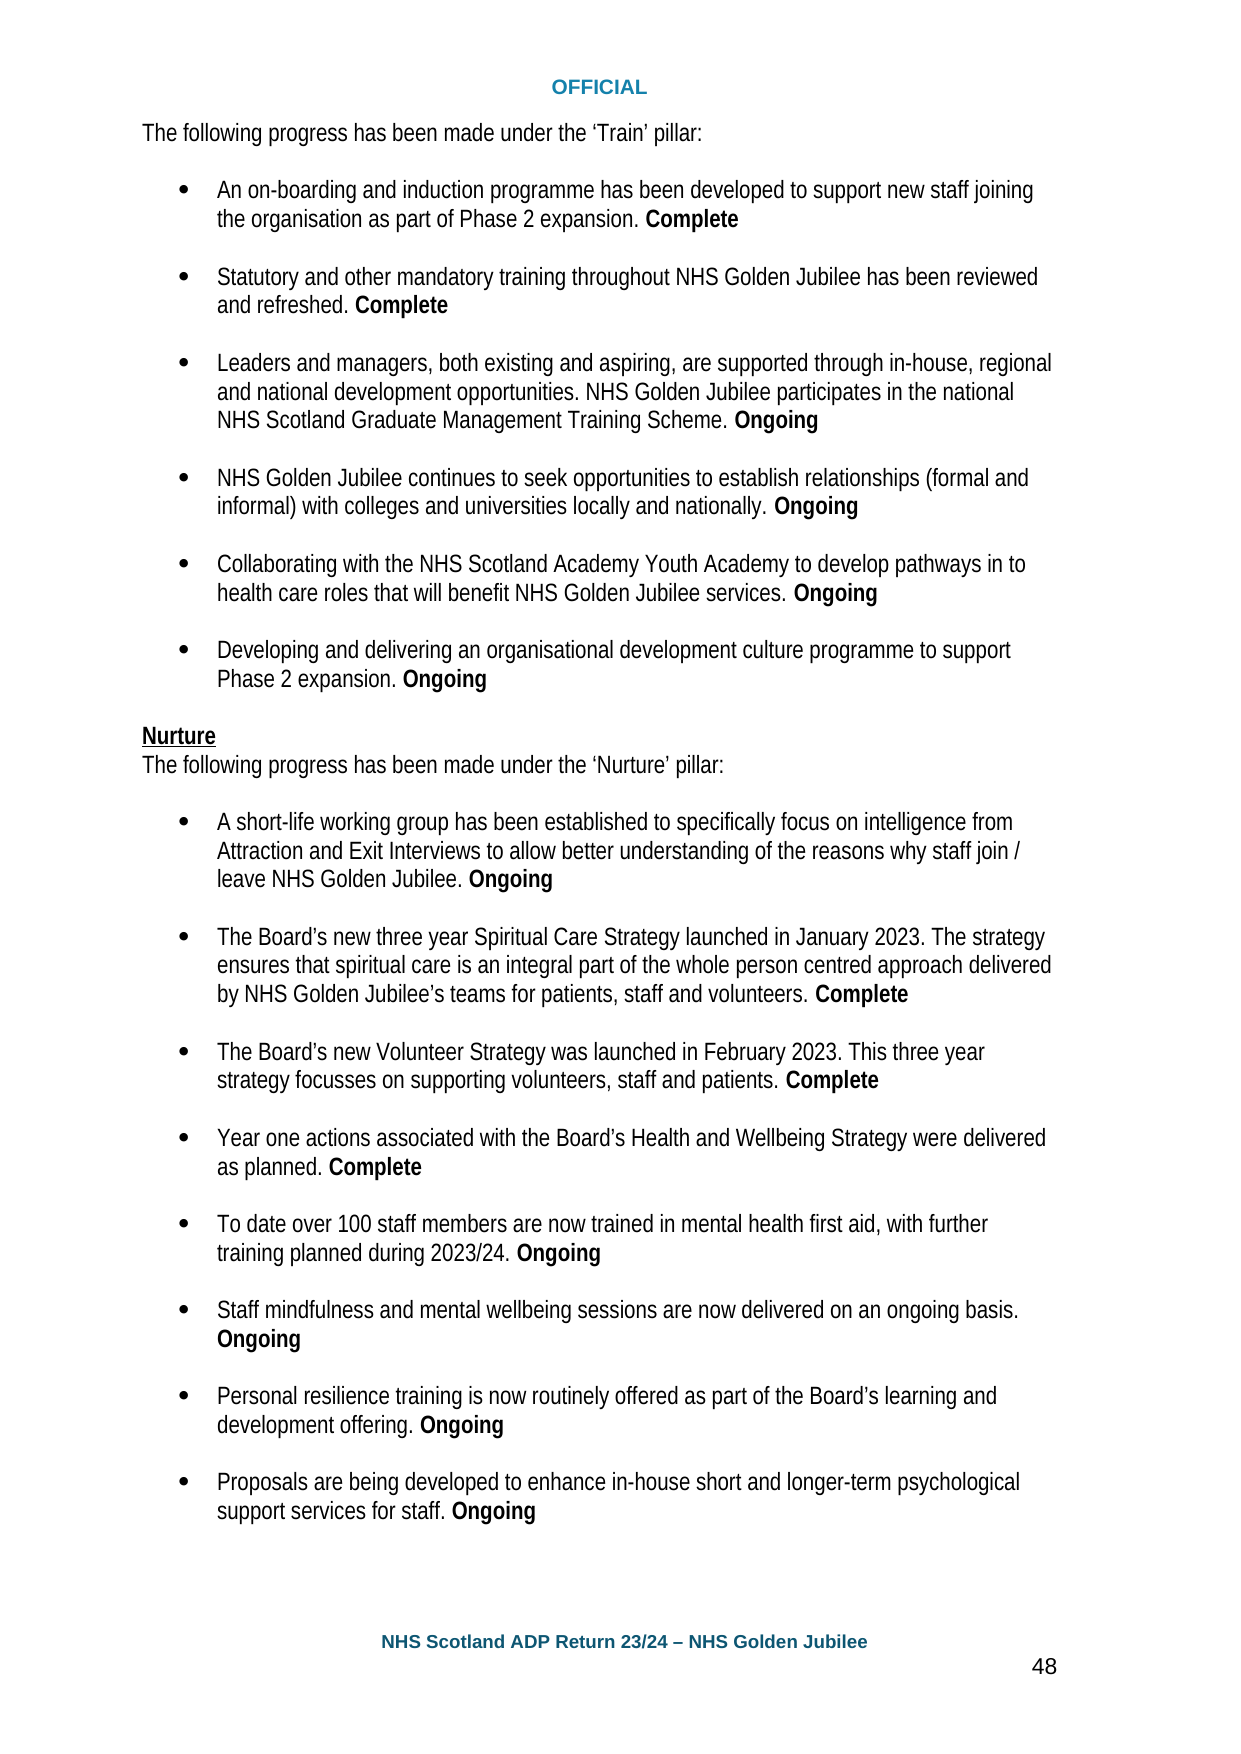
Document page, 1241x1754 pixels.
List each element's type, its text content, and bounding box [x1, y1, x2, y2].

list Year one actions associated with the Board’s Health and Wellbeing Strategy were delivered as planned. Complete [179, 1123, 1057, 1180]
list NHS Golden Jubilee continues to seek opportunities to establish relationships (formal and informal) with colleges and universities locally and nationally. Ongoing [179, 462, 1057, 520]
list The Board’s new Volunteer Strategy was launched in February 2023. This three year strategy focusses on supporting volunteers, staff and patients. Complete [179, 1036, 1057, 1094]
list Personal resilience training is now routinely offered as part of the Board’s learning and development offering. Ongoing [179, 1381, 1057, 1438]
list An on-boarding and induction programme has been developed to support new staff joining the organisation as part of Phase 2 expansion. Complete [179, 175, 1057, 233]
list A short-life working group has been established to specifically focus on intelligence from Attraction and Exit Interviews to allow better understanding of the reasons why staff join / leave NHS Golden Jubilee. Ongoing [179, 807, 1057, 893]
list Collaborating with the NHS Scotland Academy Youth Academy to develop pathways in to health care roles that will benefit NHS Golden Jubilee services. Ongoing [179, 549, 1057, 606]
text Nurture [142, 721, 1057, 749]
list Developing and delivering an organisational development culture programme to support Phase 2 expansion. Ongoing [179, 635, 1057, 692]
list The Board’s new three year Spiritual Care Strategy launched in January 2023. The strategy ensures that spiritual care is an integral part of the whole person centred approach delivered by NHS Golden Jubilee’s teams for patients, staff and volunteers. Complete [179, 922, 1057, 1008]
list Staff mindfulness and mental wellbeing sessions are now delivered on an ongoing basis. Ongoing [179, 1295, 1057, 1352]
list To date over 100 staff members are now trained in mental health first aid, with further training planned during 2023/24. Ongoing [179, 1209, 1057, 1266]
list Leaders and managers, both existing and aspiring, are supported through in-house, regional and national development opportunities. NHS Golden Jubilee participates in the national NHS Scotland Graduate Management Training Scheme. Ongoing [179, 348, 1057, 434]
text The following progress has been made under the ‘Train’ pillar: [142, 118, 1057, 147]
list Proposals are being developed to enhance in-house short and longer-term psychological support services for staff. Ongoing [179, 1467, 1057, 1525]
list Statutory and other mandatory training throughout NHS Golden Jubilee has been reviewed and refreshed. Complete [179, 262, 1057, 319]
text The following progress has been made under the ‘Nurture’ pillar: [142, 749, 1057, 778]
